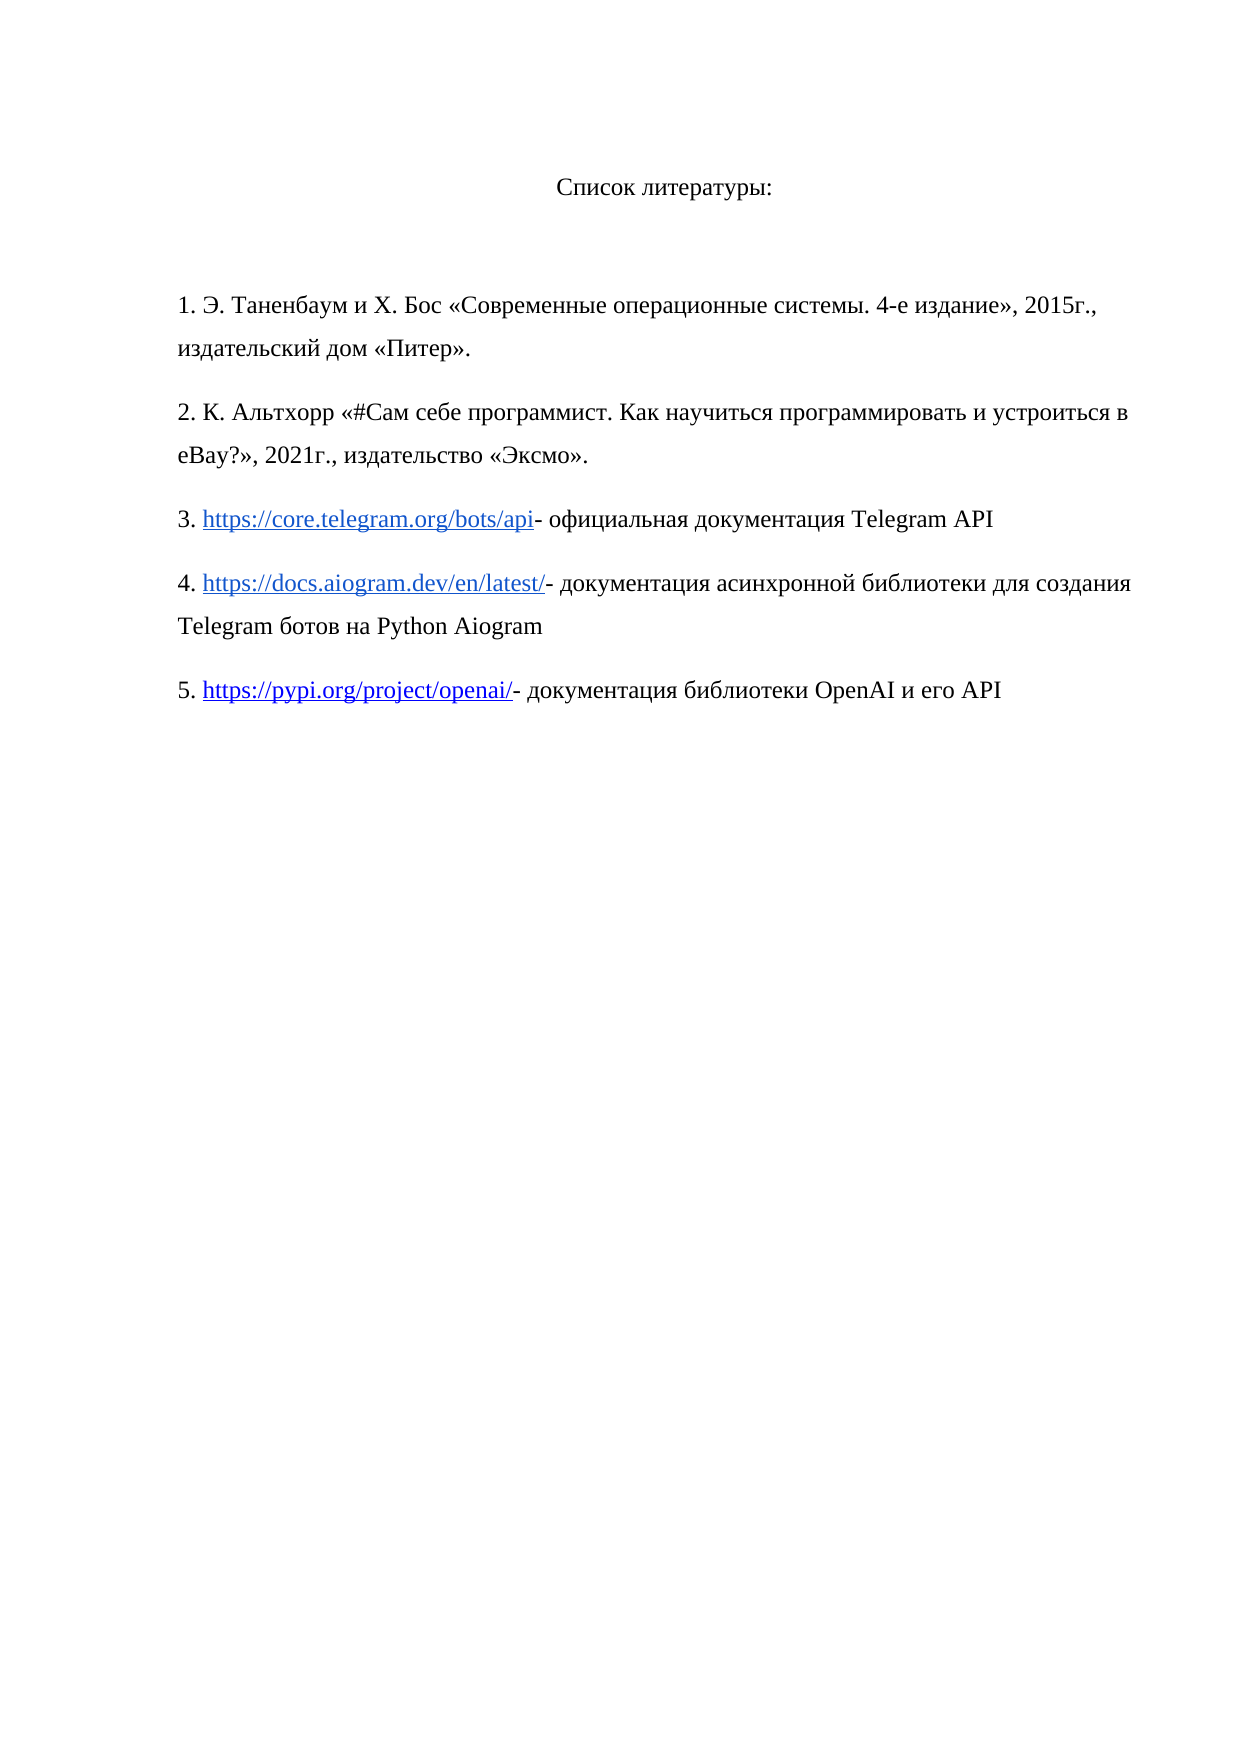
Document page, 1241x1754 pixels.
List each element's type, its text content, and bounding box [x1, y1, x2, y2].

text 4. https://docs.aiogram.dev/en/latest/- документация асинхронной библиотеки для создания Telegram ботов на Python Aiogram [177, 568, 1152, 640]
text 3. https://core.telegram.org/bots/api- официальная документация Telegram API [177, 504, 1152, 533]
text Список литературы: [177, 172, 1152, 201]
text 1. Э. Таненбаум и Х. Бос «Современные операционные системы. 4-е издание», 2015г., издательский дом «Питер». [177, 290, 1152, 362]
text 5. https://pypi.org/project/openai/- документация библиотеки OpenAI и его API [177, 675, 1152, 704]
text 2. К. Альтхорр «#Сам себе программист. Как научиться программировать и устроиться в eBay?», 2021г., издательство «Эксмо». [177, 397, 1152, 469]
